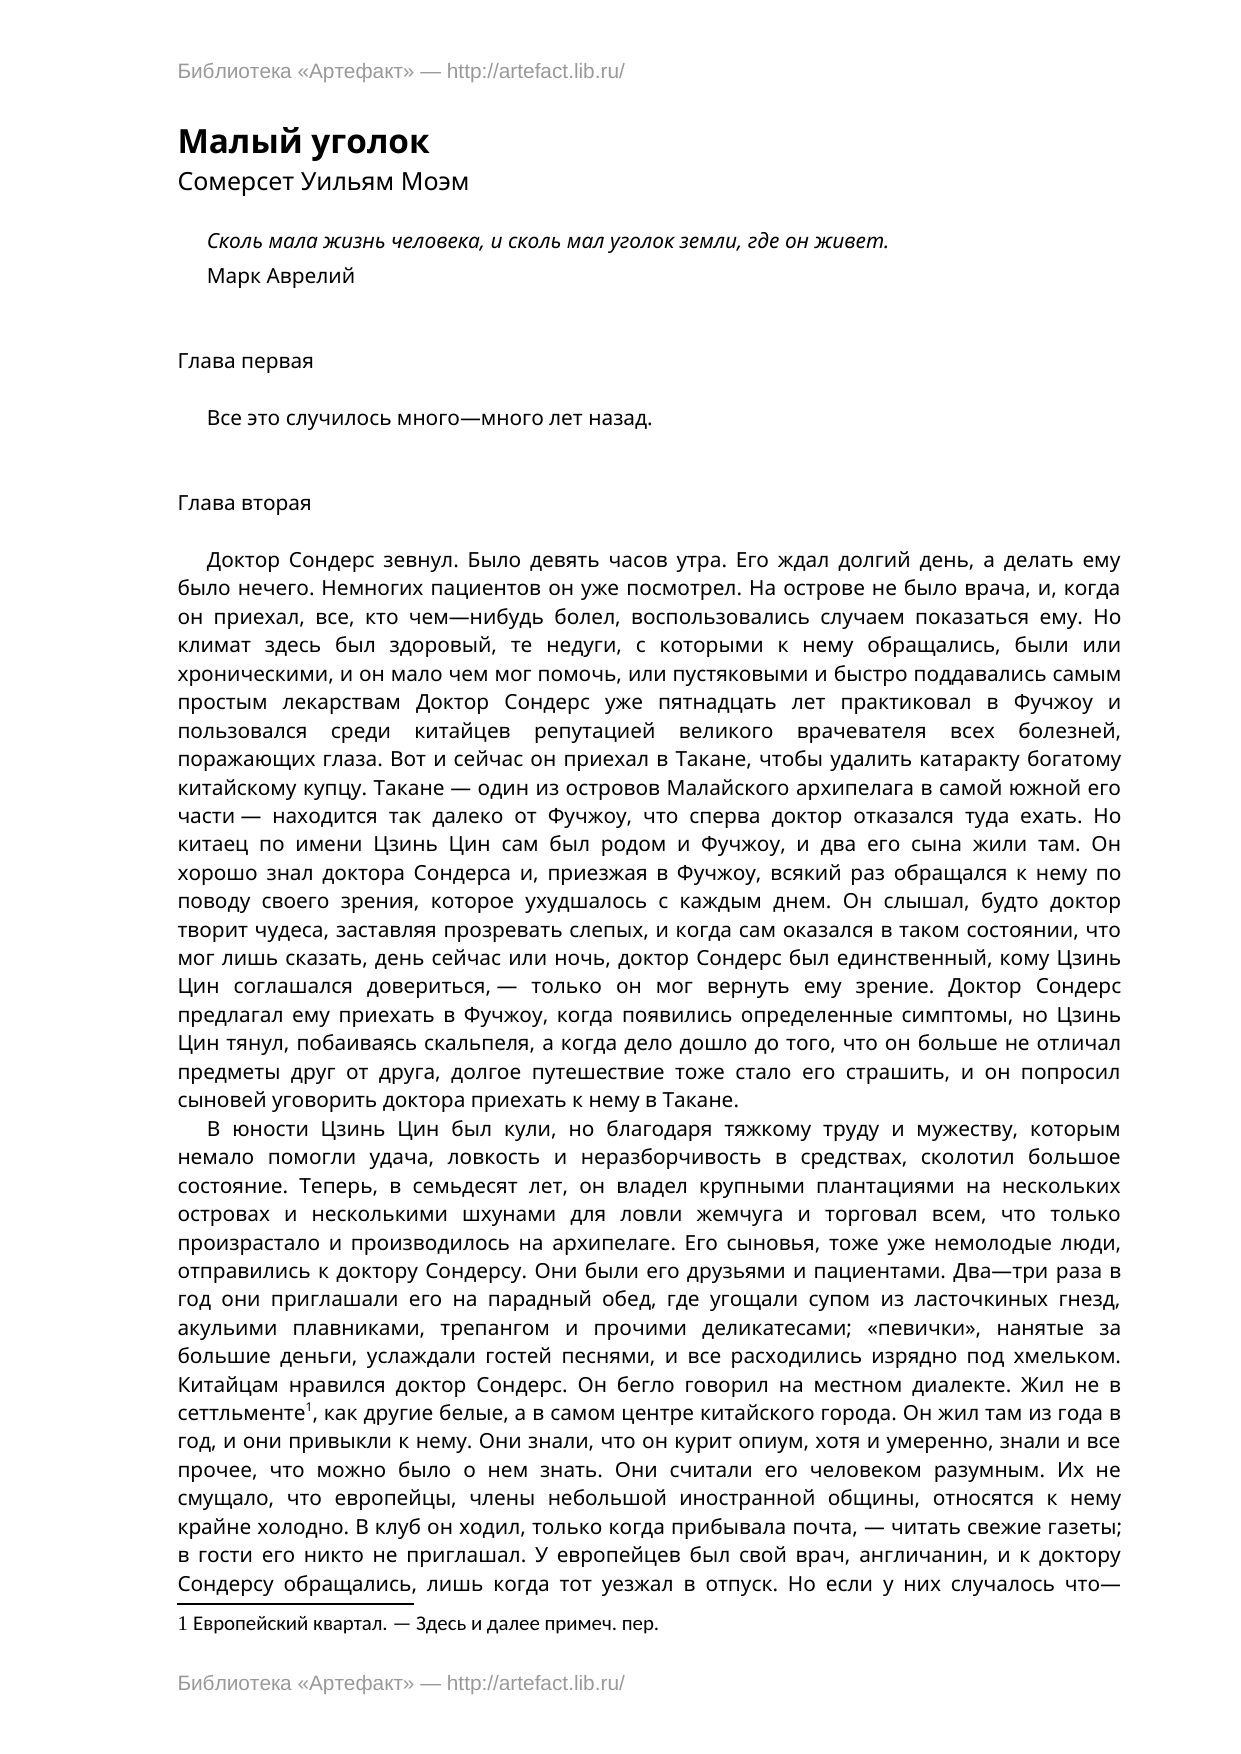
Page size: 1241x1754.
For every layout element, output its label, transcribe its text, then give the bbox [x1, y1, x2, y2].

subtitle Малый уголок [177, 118, 1122, 163]
text Доктор Сондерс зевнул. Было девять часов утра. Его ждал долгий день, а делать ему было нечего. Немногих пациентов он уже посмотрел. На острове не было врача, и, когда он приехал, все, кто чем—нибудь болел, воспользовались случаем показаться ему. Но климат здесь был здоровый, те недуги, с которыми к нему обращались, были или хроническими, и он мало чем мог помочь, или пустяковыми и быстро поддавались самым простым лекарствам Доктор Сондерс уже пятнадцать лет практиковал в Фучжоу и пользовался среди китайцев репутацией великого врачевателя всех болезней, поражающих глаза. Вот и сейчас он приехал в Такане, чтобы удалить катаракту богатому китайскому купцу. Такане — один из островов Малайского архипелага в самой южной его части — находится так далеко от Фучжоу, что сперва доктор отказался туда ехать. Но китаец по имени Цзинь Цин сам был родом и Фучжоу, и два его сына жили там. Он хорошо знал доктора Сондерса и, приезжая в Фучжоу, всякий раз обращался к нему по поводу своего зрения, которое ухудшалось с каждым днем. Он слышал, будто доктор творит чудеса, заставляя прозревать слепых, и когда сам оказался в таком состоянии, что мог лишь сказать, день сейчас или ночь, доктор Сондерс был единственный, кому Цзинь Цин соглашался довериться, — только он мог вернуть ему зрение. Доктор Сондерс предлагал ему приехать в Фучжоу, когда появились определенные симптомы, но Цзинь Цин тянул, побаиваясь скальпеля, а когда дело дошло до того, что он больше не отличал предметы друг от друга, долгое путешествие тоже стало его страшить, и он попросил сыновей уговорить доктора приехать к нему в Такане. [177, 545, 1122, 1114]
subtitle Глава первая [177, 346, 1122, 374]
text Марк Аврелий [177, 261, 1122, 289]
subtitle Сомерсет Уильям Моэм [177, 163, 1122, 198]
text Сколь мала жизнь человека, и сколь мал уголок земли, где он живет. [177, 226, 1122, 254]
subtitle Глава вторая [177, 488, 1122, 517]
text Все это случилось много—много лет назад. [177, 403, 1122, 431]
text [177, 1114, 1122, 1597]
